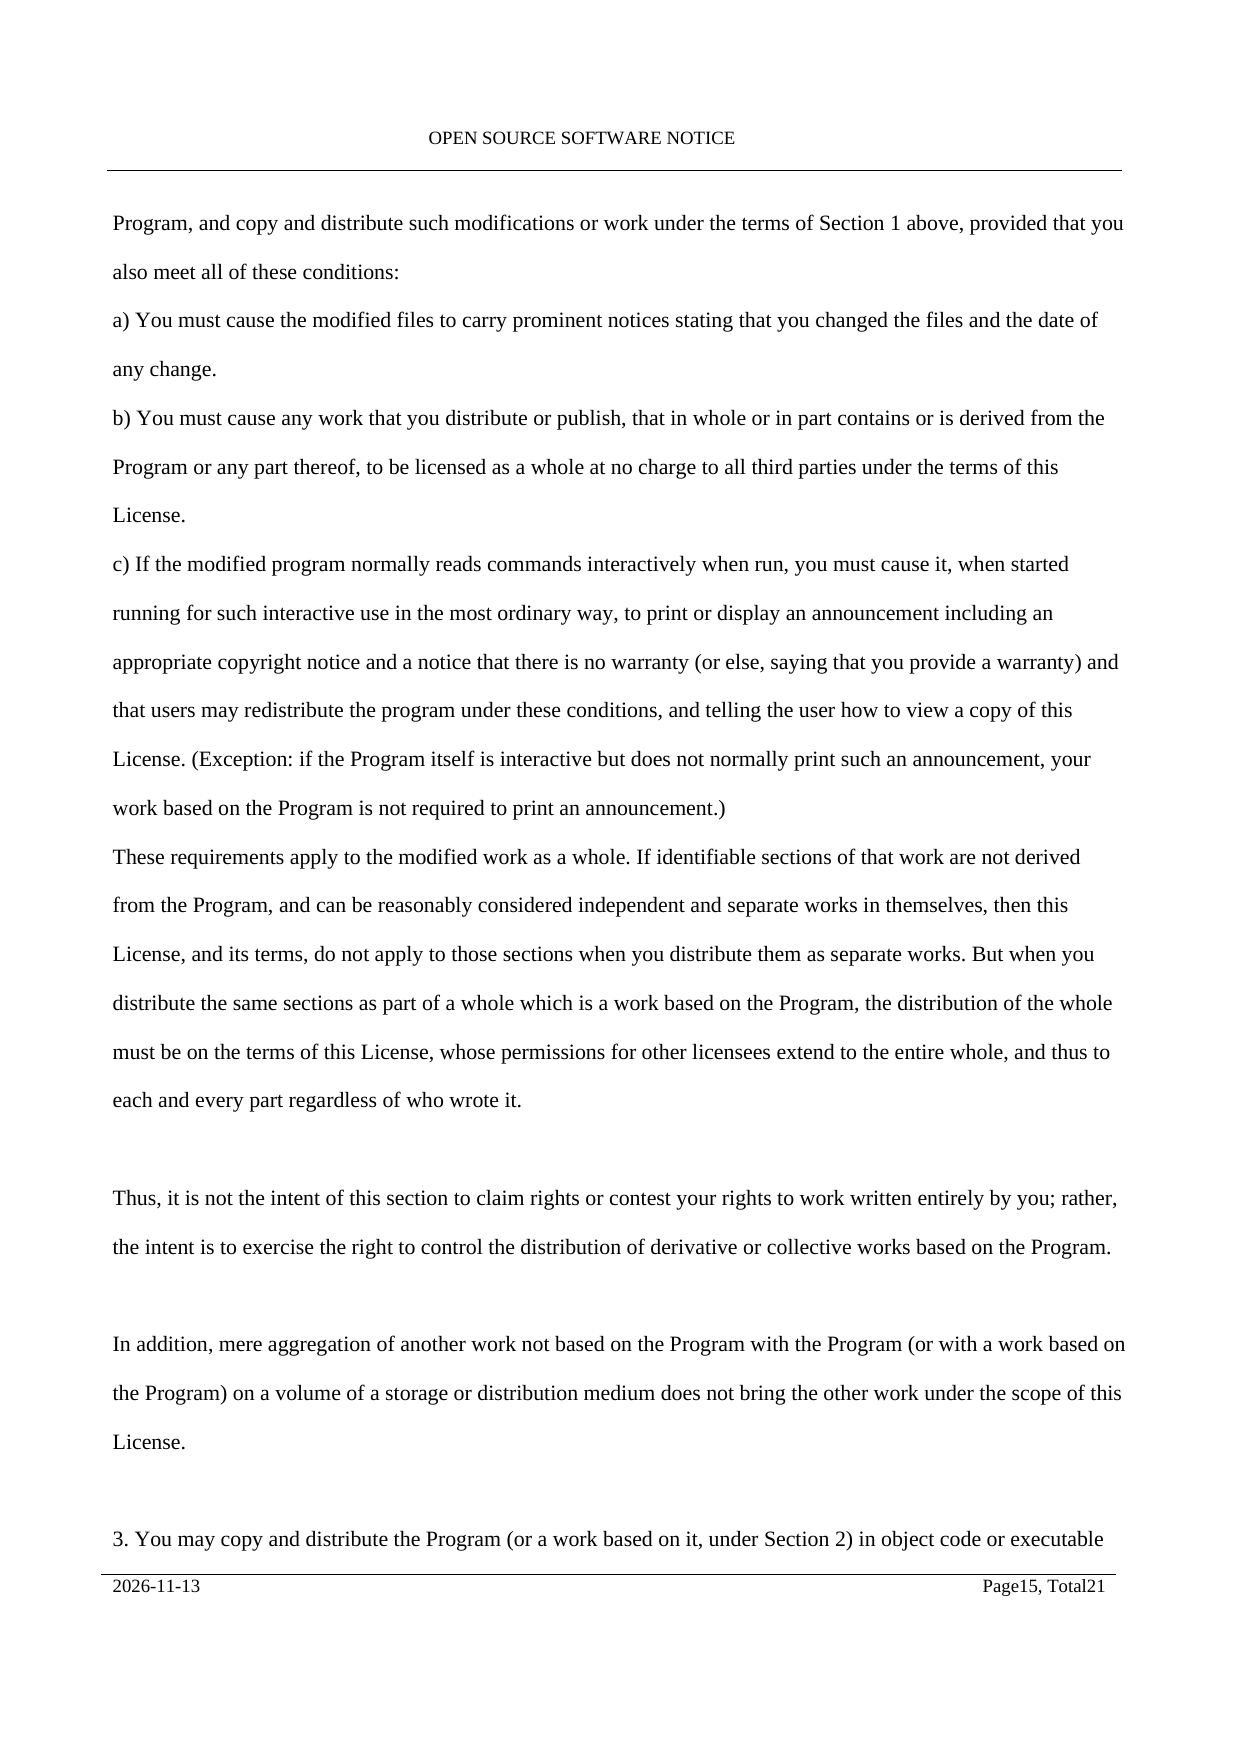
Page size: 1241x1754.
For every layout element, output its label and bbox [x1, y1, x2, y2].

text [112, 206, 1128, 1555]
